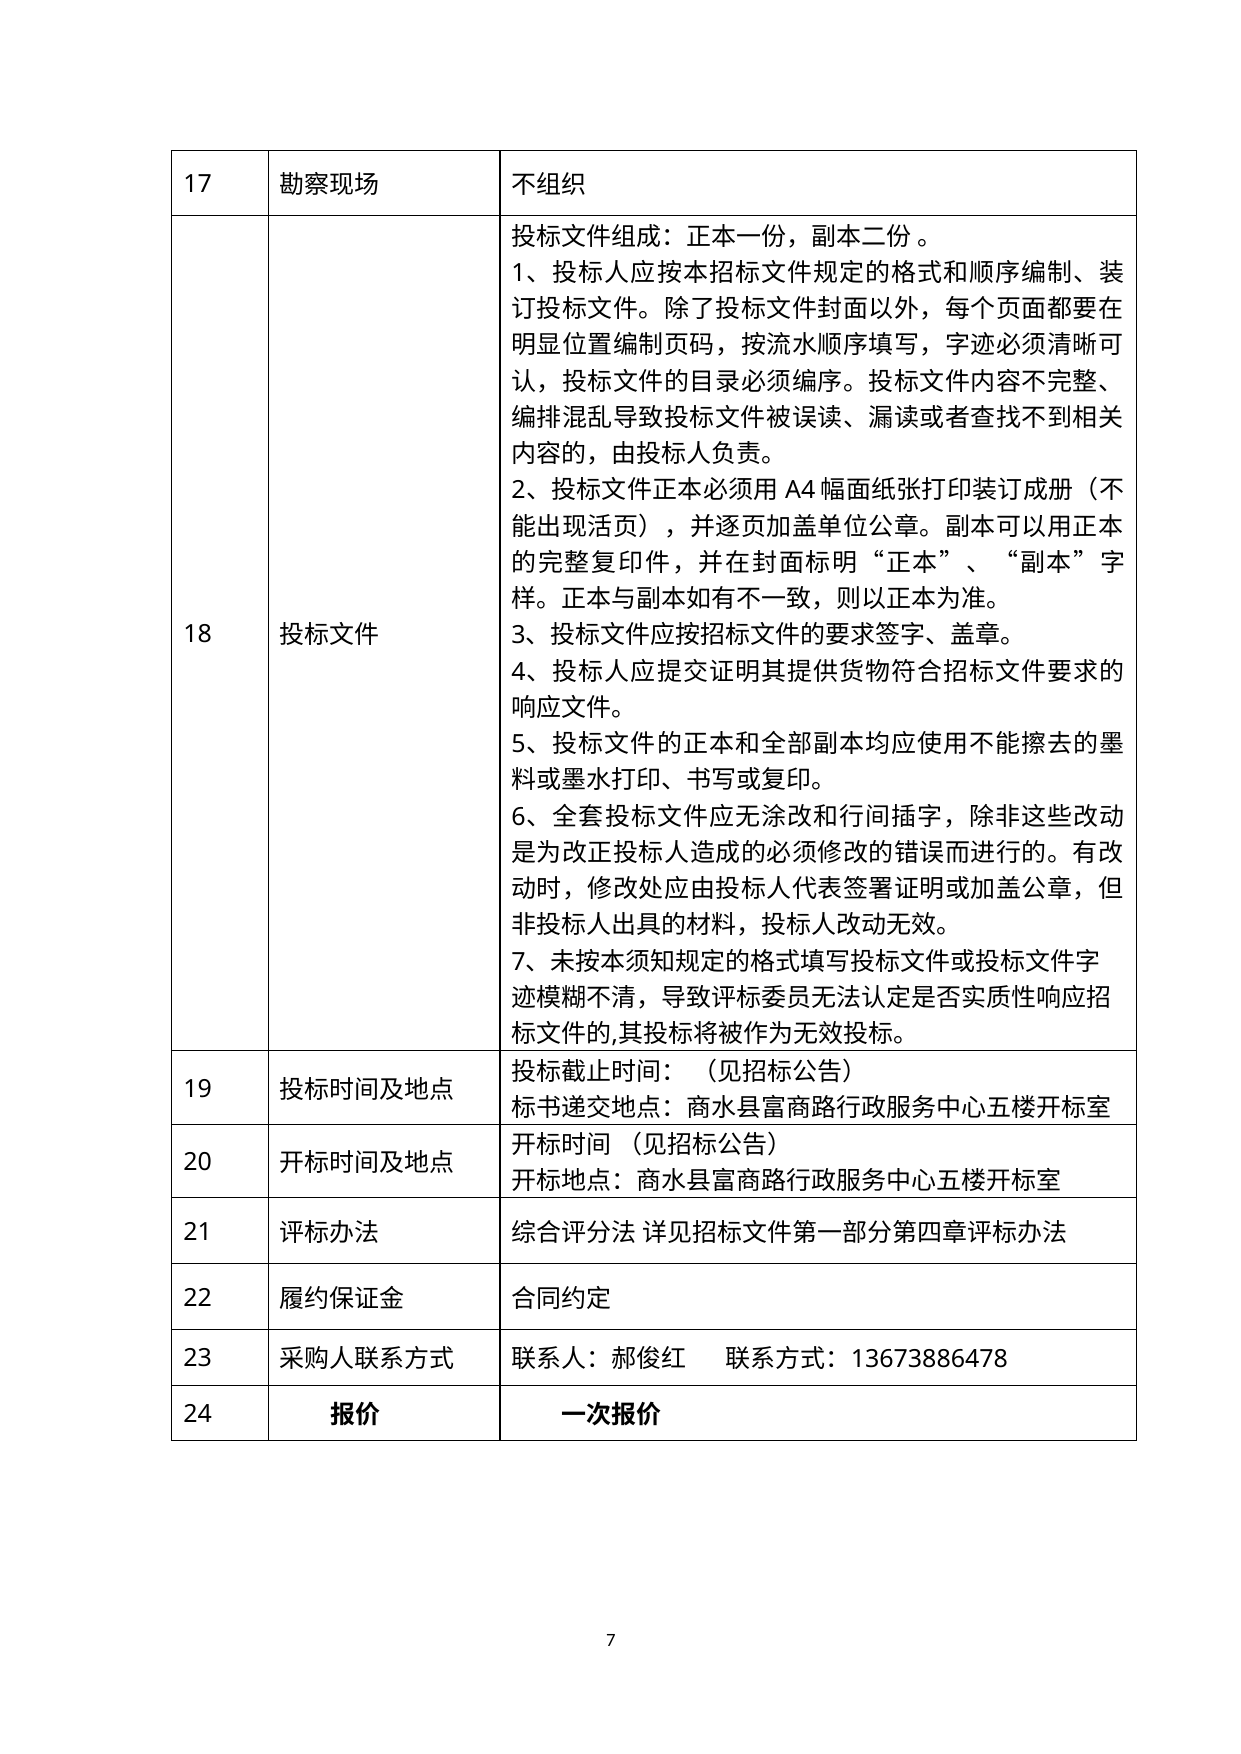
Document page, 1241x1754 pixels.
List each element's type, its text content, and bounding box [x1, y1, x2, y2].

table_cell 联系人：郝俊红 联系方式：13673886478 [501, 1330, 1136, 1384]
table_cell 勘察现场 [269, 151, 499, 215]
table_cell 19 [172, 1051, 268, 1123]
table_cell 20 [172, 1125, 268, 1197]
table_cell 开标时间及地点 [269, 1125, 499, 1197]
table_cell 21 [172, 1198, 268, 1263]
table_cell 23 [172, 1330, 268, 1384]
table_cell 采购人联系方式 [269, 1330, 499, 1384]
table_cell 24 [172, 1386, 268, 1440]
table_cell 18 [172, 216, 268, 1050]
table_cell 22 [172, 1264, 268, 1329]
table_cell 履约保证金 [269, 1264, 499, 1329]
table_cell 投标文件 [269, 216, 499, 1050]
table_cell 不组织 [501, 151, 1136, 215]
table_cell 投标截止时间： （见招标公告） 标书递交地点：商水县富商路行政服务中心五楼开标室 [501, 1051, 1136, 1123]
table_cell 投标时间及地点 [269, 1051, 499, 1123]
table_cell 综合评分法 详见招标文件第一部分第四章评标办法 [501, 1198, 1136, 1263]
table_cell 开标时间 （见招标公告） 开标地点：商水县富商路行政服务中心五楼开标室 [501, 1125, 1136, 1197]
table_cell 评标办法 [269, 1198, 499, 1263]
table_cell 投标文件组成：正本一份，副本二份 。 1、投标人应按本招标文件规定的格式和顺序编制、装订投标文件。除了投标文件封面以外，每个页面都要在明显位置编制页码，按流水顺序填写，字迹必须清晰可认，投标文件的目录必须编序。投标文件内容不完整、编排混乱导致投标文件被误读、漏读或者查找不到相关内容的，由投标人负责。 2、投标文件正本必须用A4幅面纸张打印装订成册（不能出现活页），并逐页加盖单位公章。副本可以用正本的完整复印件，并在封面标明“正本”、“副本”字样。正本与副本如有不一致，则以正本为准。 3、投标文件应按招标文件的要求签字、盖章。 4、投标人应提交证明其提供货物符合招标文件要求的响应文件。 5、投标文件的正本和全部副本均应使用不能擦去的墨料或墨水打印、书写或复印。 6、全套投标文件应无涂改和行间插字，除非这些改动是为改正投标人造成的必须修改的错误而进行的。有改动时，修改处应由投标人代表签署证明或加盖公章，但非投标人出具的材料，投标人改动无效。 7、未按本须知规定的格式填写投标文件或投标文件字迹模糊不清，导致评标委员无法认定是否实质性响应招标文件的,其投标将被作为无效投标。 [501, 216, 1136, 1050]
table_cell 合同约定 [501, 1264, 1136, 1329]
table_cell 一次报价 [501, 1386, 1136, 1440]
table_cell 17 [172, 151, 268, 215]
table_cell 报价 [269, 1386, 499, 1440]
